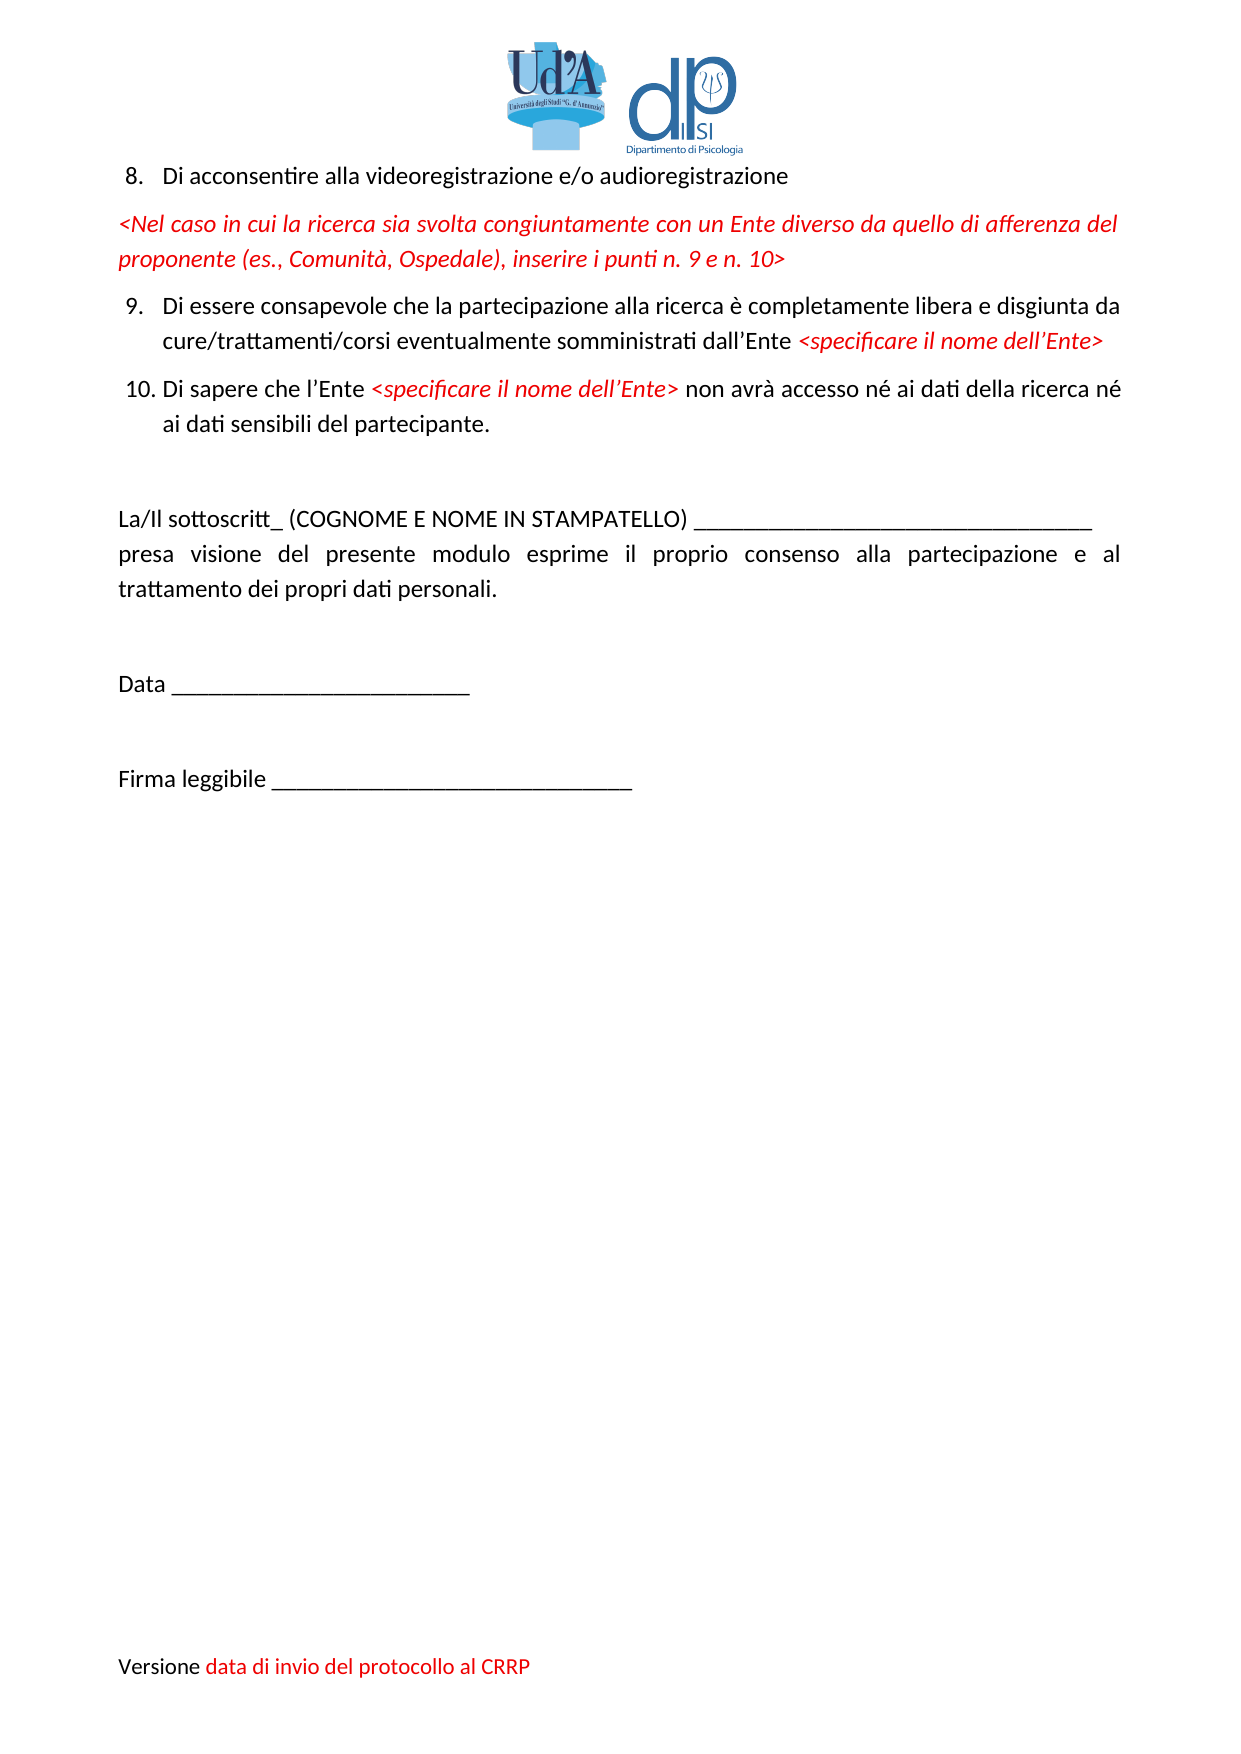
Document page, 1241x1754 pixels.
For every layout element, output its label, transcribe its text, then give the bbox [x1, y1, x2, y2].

text Firma leggibile _____________________________ [118, 763, 1122, 793]
text La/Il sottoscritt_ (COGNOME E NOME IN STAMPATELLO) presa visione del presente modulo esprime il proprio consenso alla partecipazione e al trattamento dei propri dati personali. [118, 503, 1122, 603]
list Di essere consapevole che la partecipazione alla ricerca è completamente libera e disgiunta da cure/trattamenti/corsi eventualmente somministrati dall’Ente <specificare il nome dell’Ente> [125, 290, 1122, 356]
list Di sapere che l’Ente <specificare il nome dell’Ente> non avrà accesso né ai dati della ricerca né ai dati sensibili del partecipante. [125, 373, 1122, 438]
picture [492, 31, 748, 161]
list Di acconsentire alla videoregistrazione e/o audioregistrazione [125, 160, 1122, 191]
text <Nel caso in cui la ricerca sia svolta congiuntamente con un Ente diverso da quello di afferenza del proponente (es., Comunità, Ospedale), inserire i punti n. 9 e n. 10> [118, 208, 1122, 273]
text Data ________________________ [118, 668, 1122, 698]
